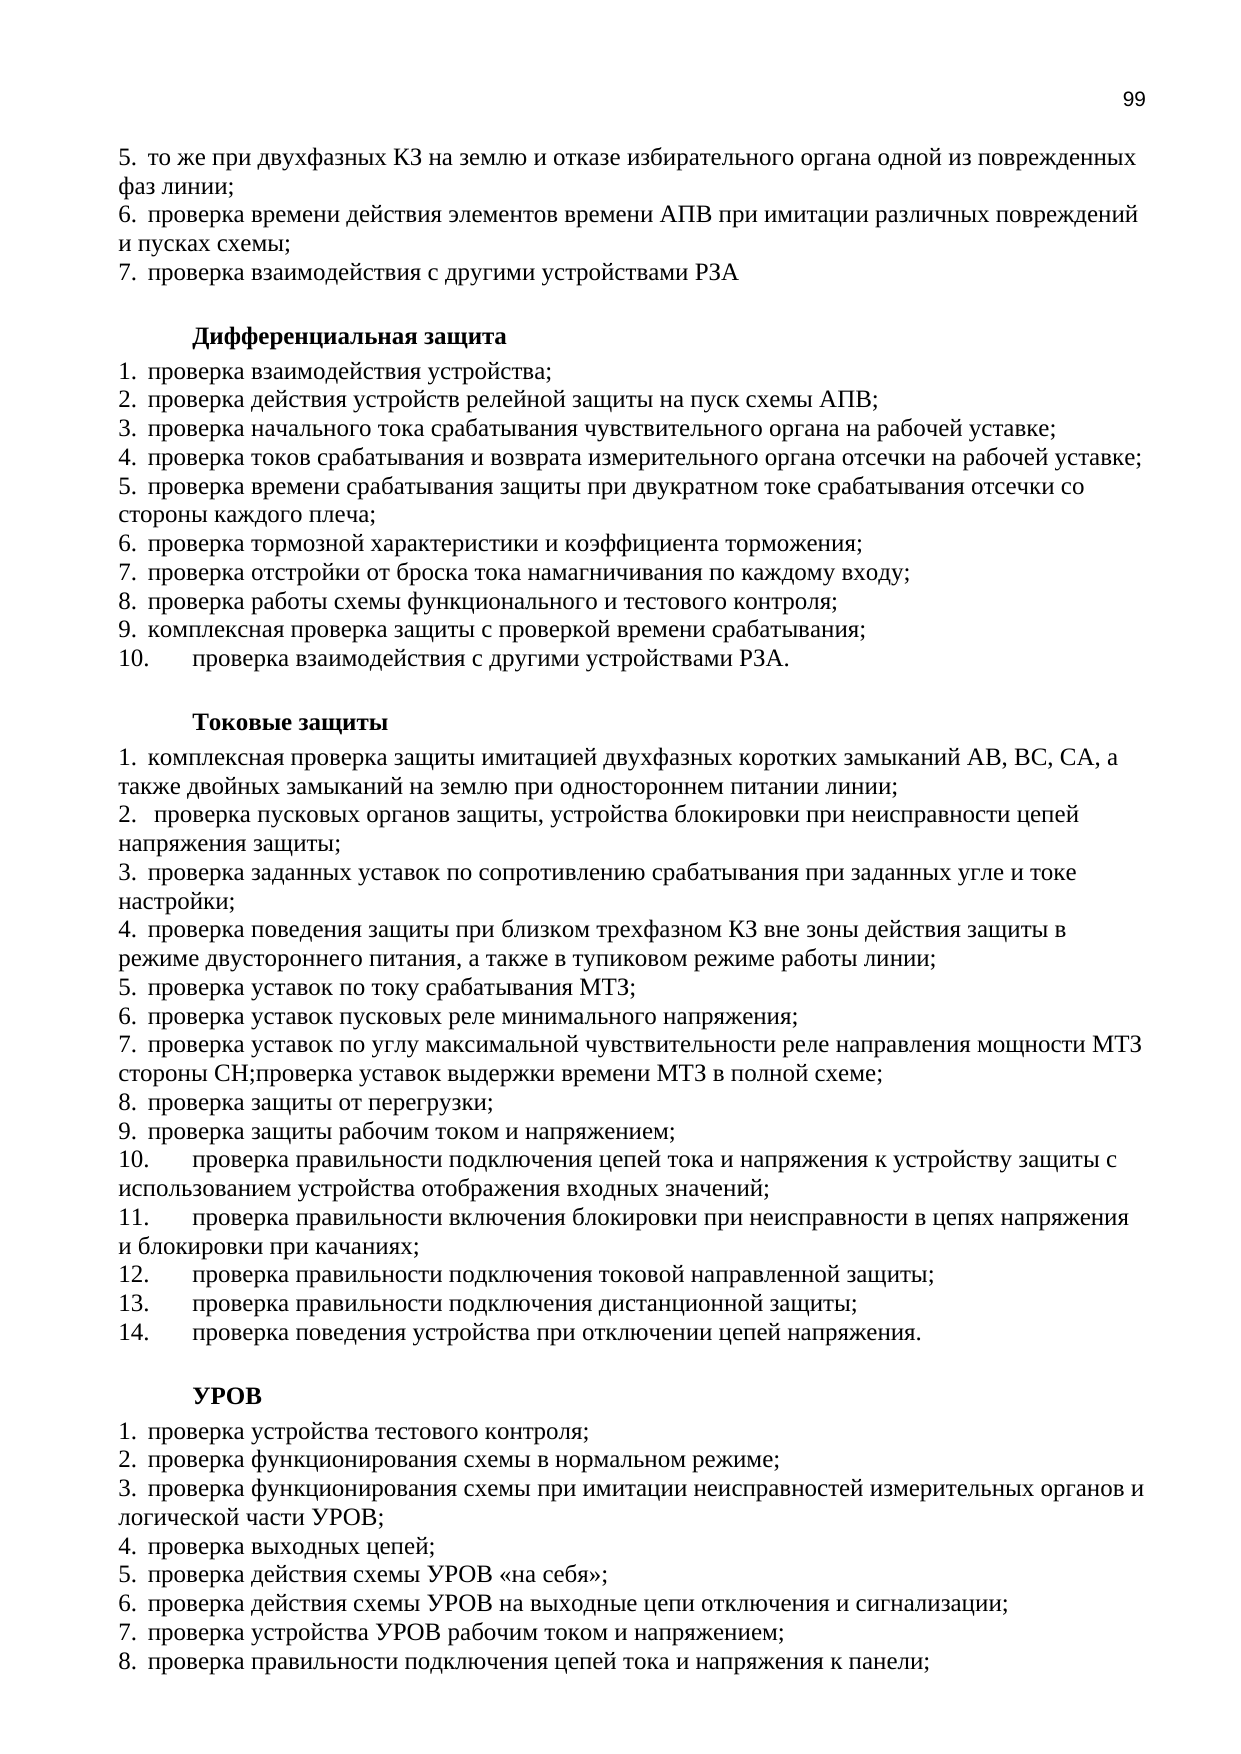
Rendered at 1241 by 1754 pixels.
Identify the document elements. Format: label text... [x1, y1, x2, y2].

list проверка действия схемы УРОВ на выходные цепи отключения и сигнализации; [118, 1588, 1146, 1617]
list проверка защиты от перегрузки; [118, 1087, 1146, 1116]
list проверка функционирования схемы в нормальном режиме; [118, 1444, 1146, 1473]
list проверка правильности подключения цепей тока и напряжения к панели; [118, 1646, 1146, 1674]
text УРОВ [118, 1381, 1146, 1409]
list проверка правильности подключения цепей тока и напряжения к устройству защиты с использованием устройства отображения входных значений; [118, 1144, 1146, 1202]
list комплексная проверка защиты с проверкой времени срабатывания; [118, 614, 1146, 643]
list проверка работы схемы функционального и тестового контроля; [118, 586, 1146, 614]
list проверка токов срабатывания и возврата измерительного органа отсечки на рабочей уставке; [118, 442, 1146, 471]
list проверка устройства УРОВ рабочим током и напряжением; [118, 1617, 1146, 1646]
list проверка начального тока срабатывания чувствительного органа на рабочей уставке; [118, 413, 1146, 442]
list проверка выходных цепей; [118, 1531, 1146, 1559]
list проверка функционирования схемы при имитации неисправностей измерительных органов и логической части УРОВ; [118, 1473, 1146, 1531]
list проверка поведения устройства при отключении цепей напряжения. [118, 1317, 1146, 1346]
list проверка времени срабатывания защиты при двукратном токе срабатывания отсечки со стороны каждого плеча; [118, 471, 1146, 528]
list проверка взаимодействия с другими устройствами РЗА [118, 257, 1146, 286]
list проверка действия схемы УРОВ «на себя»; [118, 1559, 1146, 1588]
list проверка времени действия элементов времени АПВ при имитации различных повреждений и пусках схемы; [118, 199, 1146, 257]
list проверка отстройки от броска тока намагничивания по каждому входу; [118, 557, 1146, 586]
list проверка пусковых органов защиты, устройства блокировки при неисправности цепей напряжения защиты; [118, 799, 1146, 857]
list проверка заданных уставок по сопротивлению срабатывания при заданных угле и токе настройки; [118, 857, 1146, 914]
list проверка устройства тестового контроля; [118, 1416, 1146, 1444]
list проверка уставок по углу максимальной чувствительности реле направления мощности МТЗ стороны СН;проверка уставок выдержки времени МТЗ в полной схеме; [118, 1029, 1146, 1087]
list комплексная проверка защиты имитацией двухфазных коротких замыканий АВ, ВС, СА, а также двойных замыканий на землю при одностороннем питании линии; [118, 742, 1146, 799]
list проверка взаимодействия устройства; [118, 356, 1146, 384]
list проверка взаимодействия с другими устройствами РЗА. [118, 643, 1146, 672]
list проверка уставок пусковых реле минимального напряжения; [118, 1001, 1146, 1029]
list то же при двухфазных КЗ на землю и отказе избирательного органа одной из поврежденных фаз линии; [118, 142, 1146, 199]
list проверка поведения защиты при близком трехфазном КЗ вне зоны действия защиты в режиме двустороннего питания, а также в тупиковом режиме работы линии; [118, 914, 1146, 972]
list проверка действия устройств релейной защиты на пуск схемы АПВ; [118, 384, 1146, 413]
text Дифференциальная защита [118, 321, 1146, 349]
list проверка правильности включения блокировки при неисправности в цепях напряжения и блокировки при качаниях; [118, 1202, 1146, 1259]
list проверка тормозной характеристики и коэффициента торможения; [118, 528, 1146, 557]
list проверка уставок по току срабатывания МТЗ; [118, 972, 1146, 1001]
text Токовые защиты [118, 707, 1146, 736]
list проверка защиты рабочим током и напряжением; [118, 1116, 1146, 1144]
list проверка правильности подключения дистанционной защиты; [118, 1288, 1146, 1317]
list проверка правильности подключения токовой направленной защиты; [118, 1259, 1146, 1288]
